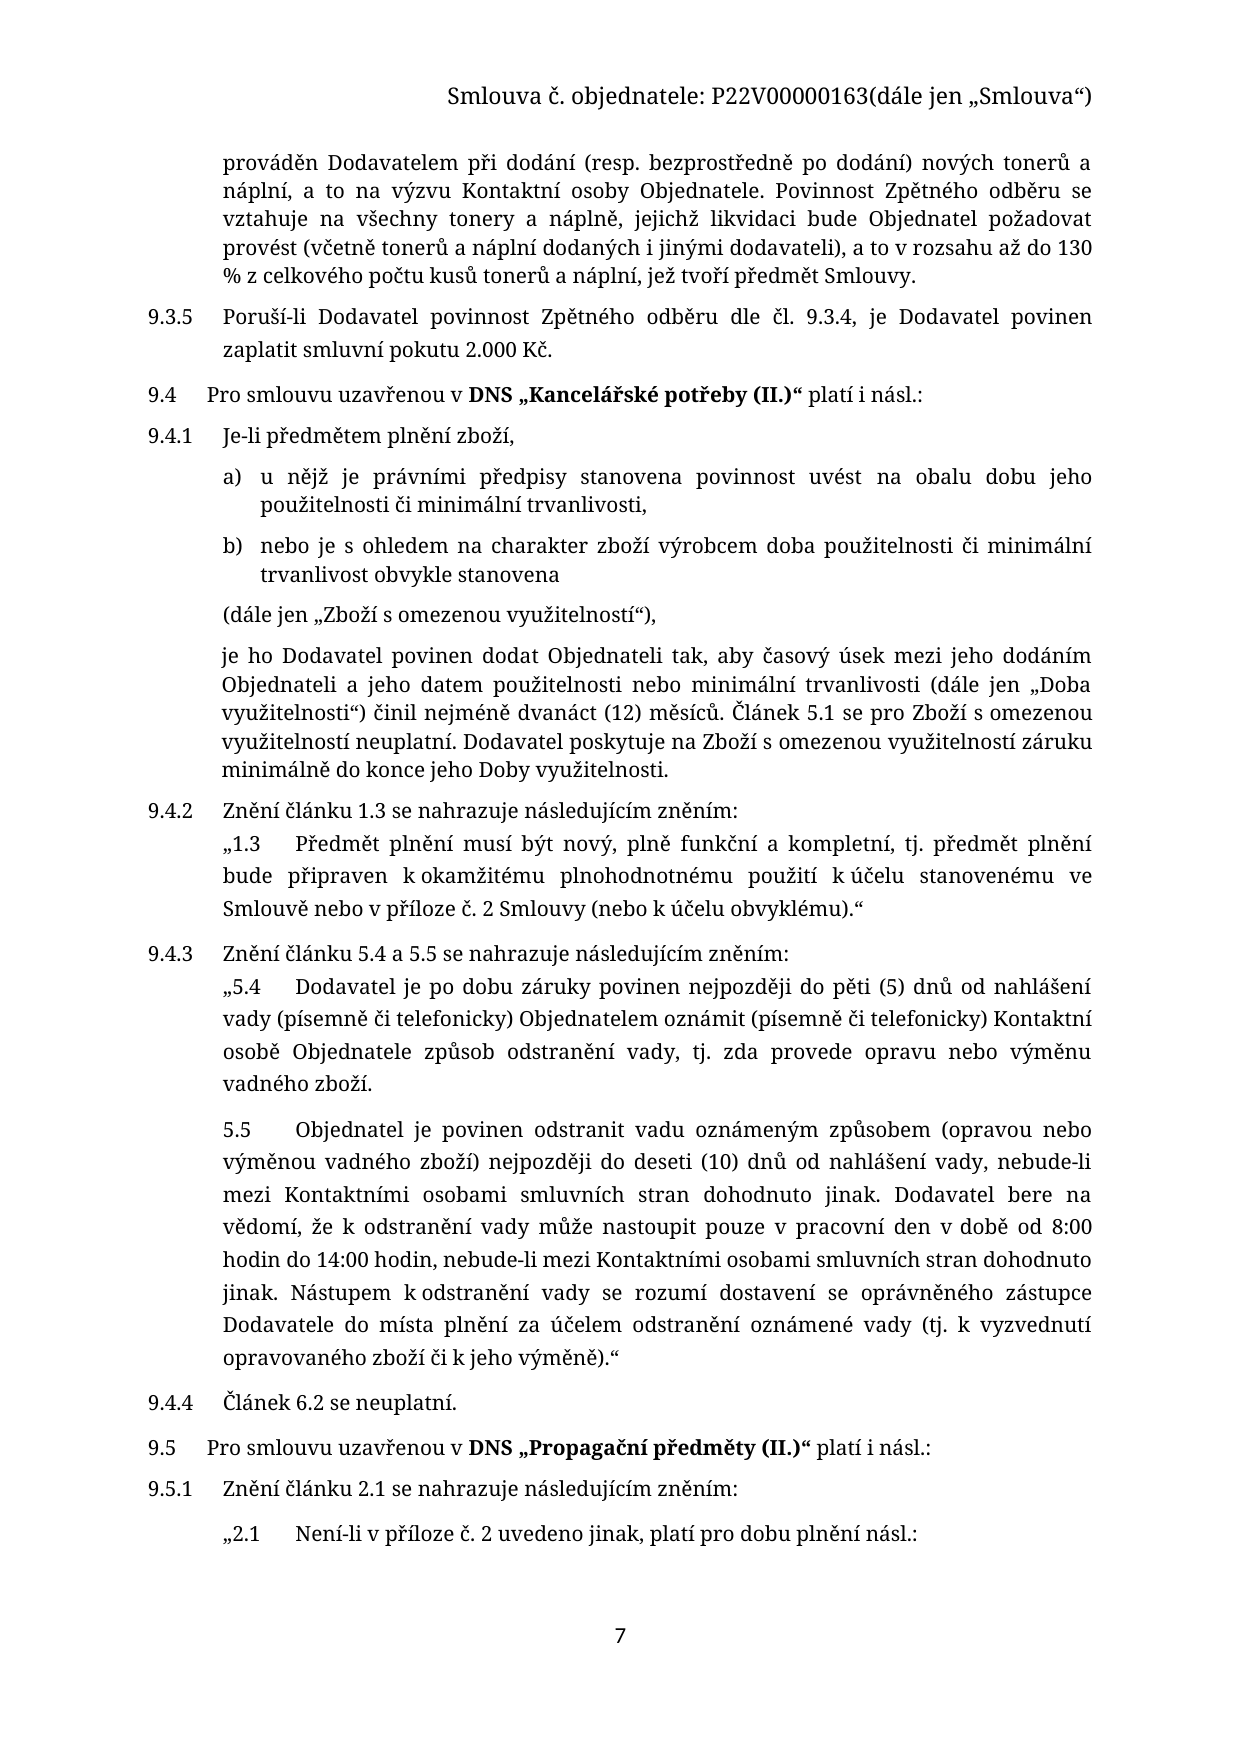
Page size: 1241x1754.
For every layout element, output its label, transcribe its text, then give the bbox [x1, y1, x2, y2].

list „1.3 Předmět plnění musí být nový, plně funkční a kompletní, tj. předmět plnění bude připraven k okamžitému plnohodnotnému použití k účelu stanovenému ve Smlouvě nebo v příloze č. 2 Smlouvy (nebo k účelu obvyklému).“ [223, 829, 1093, 922]
list Článek 6.2 se neuplatní. [148, 1388, 1093, 1416]
list „2.1 Není-li v příloze č. 2 uvedeno jinak, platí pro dobu plnění násl.: [223, 1519, 1093, 1548]
list Znění článku 2.1 se nahrazuje následujícím zněním: [148, 1474, 1093, 1502]
list nebo je s ohledem na charakter zboží výrobcem doba použitelnosti či minimální trvanlivost obvykle stanovena [223, 531, 1093, 588]
list Poruší-li Dodavatel povinnost Zpětného odběru dle čl. 9.3.4, je Dodavatel povinen zaplatit smluvní pokutu 2.000 Kč. [148, 302, 1093, 363]
list Je-li předmětem plnění zboží, [148, 421, 1093, 449]
list Pro smlouvu uzavřenou v DNS „Propagační předměty (II.)“ platí i násl.: [148, 1433, 1093, 1462]
list Znění článku 1.3 se nahrazuje následujícím zněním: [148, 796, 1093, 825]
list Pro smlouvu uzavřenou v DNS „Kancelářské potřeby (II.)“ platí i násl.: [148, 380, 1093, 408]
list u nějž je právními předpisy stanovena povinnost uvést na obalu dobu jeho použitelnosti či minimální trvanlivosti, [223, 462, 1093, 519]
list „5.4 Dodavatel je po dobu záruky povinen nejpozději do pěti (5) dnů od nahlášení vady (písemně či telefonicky) Objednatelem oznámit (písemně či telefonicky) Kontaktní osobě Objednatele způsob odstranění vady, tj. zda provede opravu nebo výměnu vadného zboží. [223, 972, 1093, 1098]
list Znění článku 5.4 a 5.5 se nahrazuje následujícím zněním: [148, 939, 1093, 968]
list 5.5 Objednatel je povinen odstranit vadu oznámeným způsobem (opravou nebo výměnou vadného zboží) nejpozději do deseti (10) dnů od nahlášení vady, nebude-li mezi Kontaktními osobami smluvních stran dohodnuto jinak. Dodavatel bere na vědomí, že k odstranění vady může nastoupit pouze v pracovní den v době od 8:00 hodin do 14:00 hodin, nebude-li mezi Kontaktními osobami smluvních stran dohodnuto jinak. Nástupem k odstranění vady se rozumí dostavení se oprávněného zástupce Dodavatele do místa plnění za účelem odstranění oznámené vady (tj. k vyzvednutí opravovaného zboží či k jeho výměně).“ [223, 1115, 1093, 1371]
text je ho Dodavatel povinen dodat Objednateli tak, aby časový úsek mezi jeho dodáním Objednateli a jeho datem použitelnosti nebo minimální trvanlivosti (dále jen „Doba využitelnosti“) činil nejméně dvanáct (12) měsíců. Článek 5.1 se pro Zboží s omezenou využitelností neuplatní. Dodavatel poskytuje na Zboží s omezenou využitelností záruku minimálně do konce jeho Doby využitelnosti. [221, 642, 1093, 784]
text (dále jen „Zboží s omezenou využitelností“), [223, 601, 1093, 629]
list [148, 148, 1093, 290]
